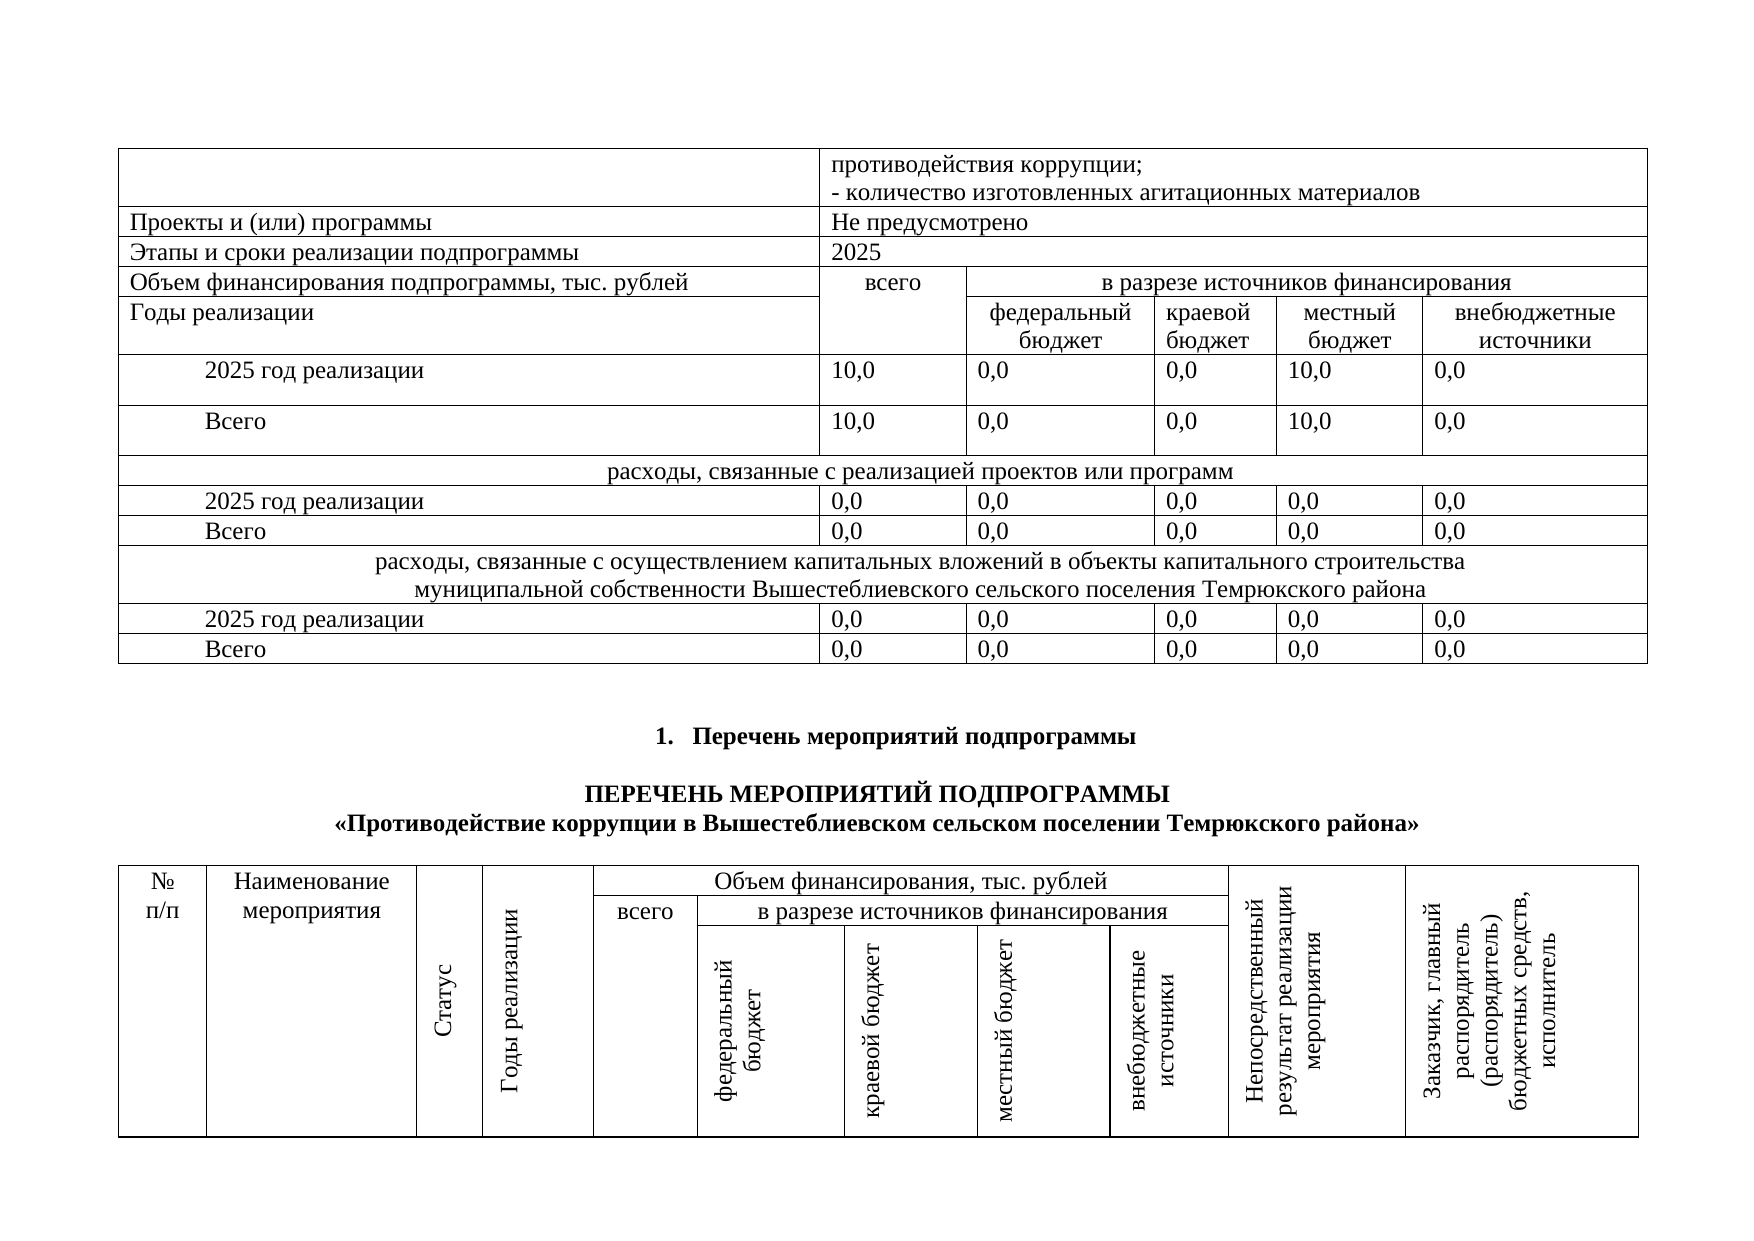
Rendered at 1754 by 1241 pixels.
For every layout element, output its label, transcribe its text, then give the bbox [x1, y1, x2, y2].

table_cell расходы, связанные с осуществлением капитальных вложений в объекты капитального строительства муниципальной собственности Вышестеблиевского сельского поселения Темрюкского района [119, 546, 1647, 603]
table_cell Этапы и сроки реализации подпрограммы [119, 237, 819, 266]
table_cell 2025 год реализации [119, 604, 819, 633]
table_cell 0,0 [967, 355, 1154, 405]
table_cell 0,0 [1423, 355, 1647, 405]
table_cell 0,0 [1155, 516, 1276, 545]
table_cell 10,0 [1277, 355, 1422, 405]
table_cell местный бюджет [978, 926, 1109, 1136]
table_header Наименование мероприятия [207, 866, 416, 1136]
table_cell 10,0 [820, 406, 966, 455]
table_cell 2025 год реализации [119, 355, 819, 405]
text ПЕРЕЧЕНЬ МЕРОПРИЯТИЙ ПОДПРОГРАММЫ [118, 779, 1636, 808]
table_cell 0,0 [1423, 604, 1647, 633]
table_cell всего [594, 896, 697, 1136]
table_header Непосредственный результат реализации мероприятия [1229, 866, 1405, 1136]
table_cell Не предусмотрено [820, 207, 1647, 236]
text «Противодействие коррупции в Вышестеблиевском сельском поселении Темрюкского района» [118, 808, 1636, 836]
table_cell 0,0 [820, 634, 966, 663]
table_cell 0,0 [967, 634, 1154, 663]
table_cell внебюджетные источники [1423, 297, 1647, 354]
table_cell 0,0 [1277, 516, 1422, 545]
table_header Статус [417, 866, 482, 1136]
table_cell Проекты и (или) программы [119, 207, 819, 236]
table_cell 0,0 [1423, 516, 1647, 545]
table_cell 10,0 [1277, 406, 1422, 455]
table_cell 0,0 [1155, 355, 1276, 405]
table_cell 0,0 [1155, 634, 1276, 663]
table_cell 0,0 [820, 604, 966, 633]
table_cell 10,0 [820, 355, 966, 405]
table_cell 0,0 [1423, 634, 1647, 663]
table_cell 0,0 [1423, 406, 1647, 455]
table_cell 2025 [820, 237, 1647, 266]
table_cell 0,0 [967, 486, 1154, 515]
table_header № п/п [119, 866, 206, 1136]
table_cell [119, 149, 819, 206]
table_cell 0,0 [1277, 604, 1422, 633]
table_cell в разрезе источников финансирования [698, 896, 1228, 925]
table_cell Годы реализации [119, 297, 819, 354]
table_cell расходы, связанные с реализацией проектов или программ [119, 456, 1647, 485]
table_cell Всего [119, 634, 819, 663]
table_cell 0,0 [1277, 634, 1422, 663]
table_cell 0,0 [820, 486, 966, 515]
table_cell федеральный бюджет [698, 926, 844, 1136]
table_cell 0,0 [1155, 486, 1276, 515]
table_cell Всего [119, 406, 819, 455]
table_header Годы реализации [483, 866, 593, 1136]
table_cell 0,0 [820, 516, 966, 545]
table_cell в разрезе источников финансирования [967, 267, 1647, 296]
table_cell федеральный бюджет [967, 297, 1154, 354]
table_cell 0,0 [1423, 486, 1647, 515]
table_header Заказчик, главный распорядитель (распорядитель) бюджетных средств, исполнитель [1406, 866, 1638, 1136]
table_cell внебюджетные источники [1111, 926, 1228, 1136]
table_cell Всего [119, 516, 819, 545]
table_cell 2025 год реализации [119, 486, 819, 515]
table_cell 0,0 [1277, 486, 1422, 515]
title Перечень мероприятий подпрограммы [156, 721, 1636, 750]
table_cell краевой бюджет [1155, 297, 1276, 354]
table_cell 0,0 [967, 516, 1154, 545]
table_cell 0,0 [1155, 406, 1276, 455]
table_cell 0,0 [967, 406, 1154, 455]
table_cell 0,0 [1155, 604, 1276, 633]
table_cell 0,0 [967, 604, 1154, 633]
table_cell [820, 149, 1647, 206]
table_cell Объем финансирования подпрограммы, тыс. рублей [119, 267, 819, 296]
table_header Объем финансирования, тыс. рублей [594, 866, 1228, 895]
table_cell местный бюджет [1277, 297, 1422, 354]
table_cell всего [820, 267, 966, 354]
table_cell краевой бюджет [845, 926, 977, 1136]
